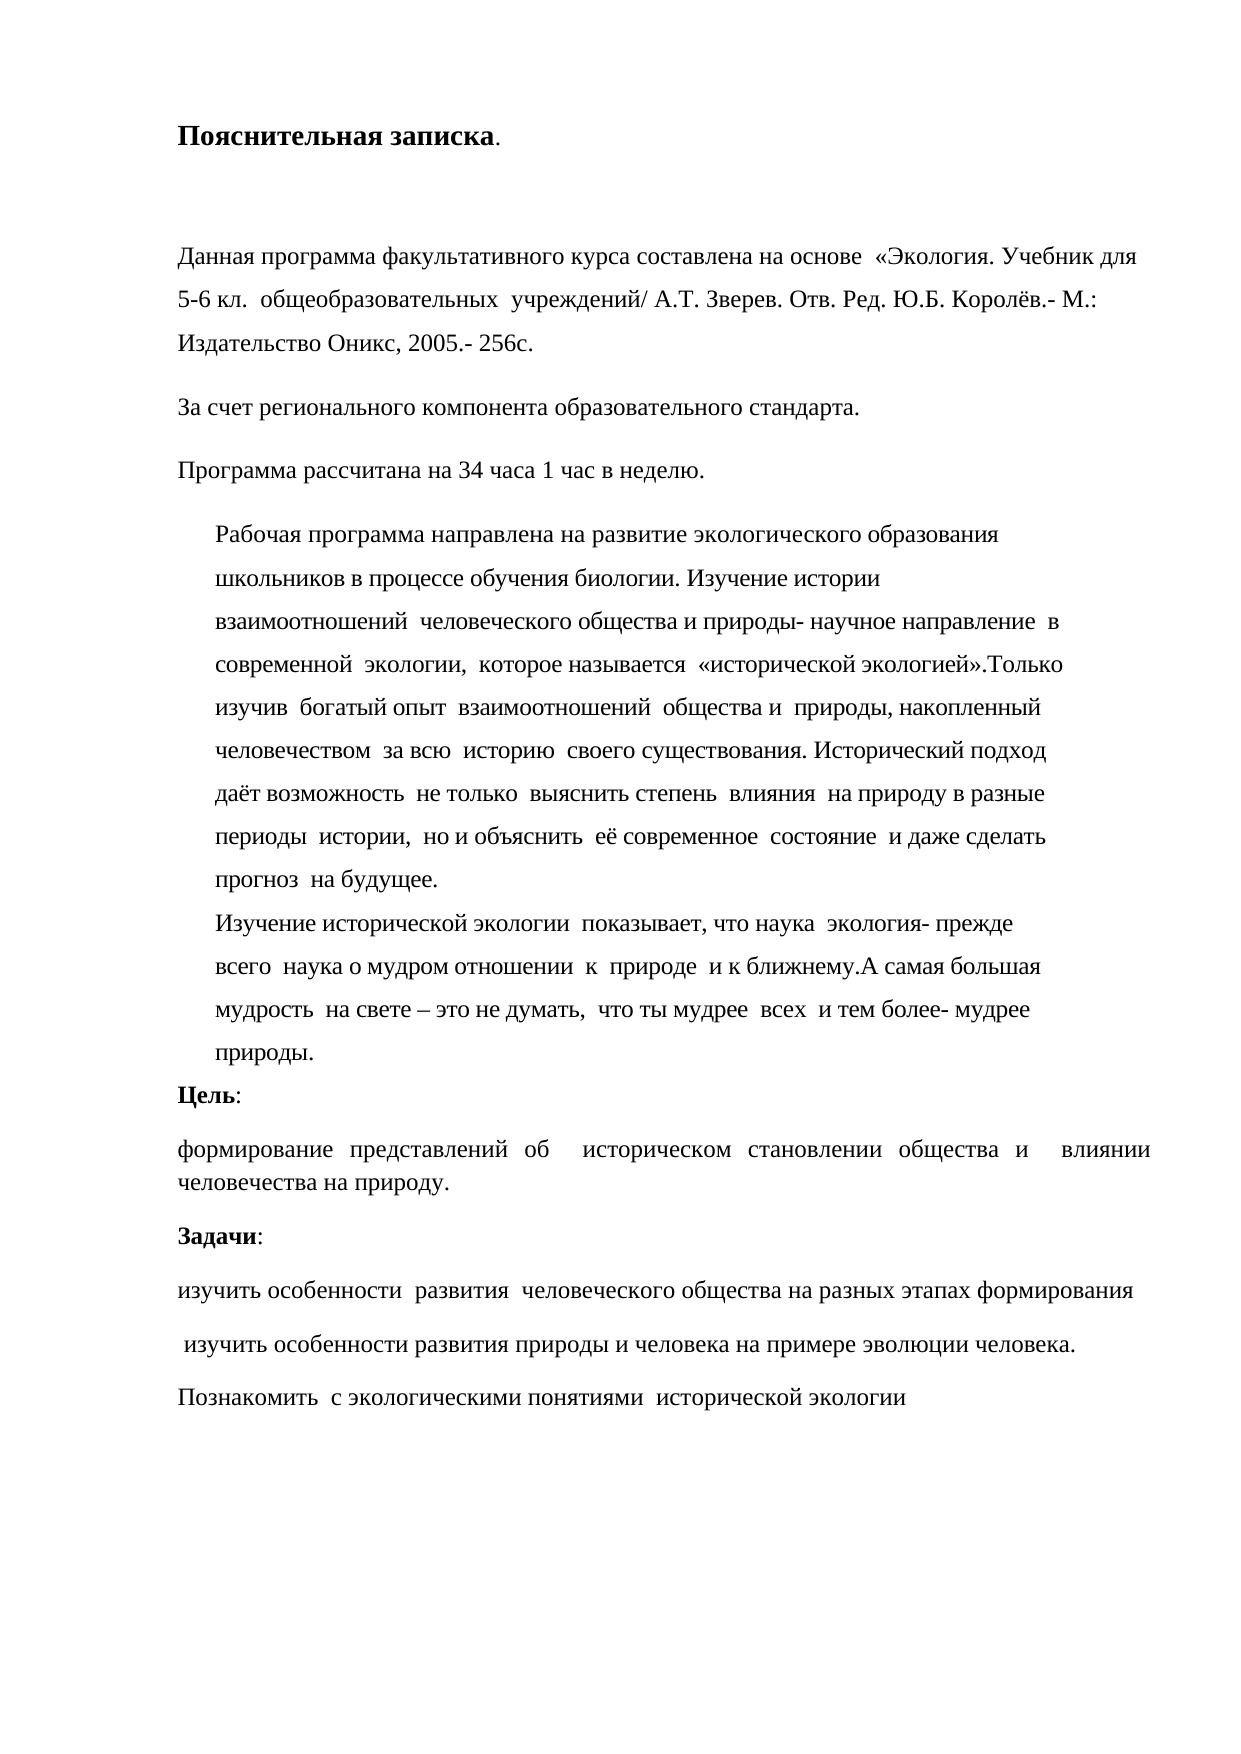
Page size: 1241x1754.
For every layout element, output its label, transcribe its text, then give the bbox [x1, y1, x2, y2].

text Рабочая программа направлена на развитие экологического образования школьников в процессе обучения биологии. Изучение истории взаимоотношений человеческого общества и природы- научное направление в современной экологии, которое называется «исторической экологией».Только изучив богатый опыт взаимоотношений общества и природы, накопленный человечеством за всю историю своего существования. Исторический подход даёт возможность не только выяснить степень влияния на природу в разные периоды истории, но и объяснить её современное состояние и даже сделать прогноз на будущее. [215, 519, 1072, 893]
text Программа рассчитана на 34 часа 1 час в неделю. [177, 456, 1152, 484]
text За счет регионального компонента образовательного стандарта. [177, 392, 1152, 420]
text изучить особенности развития природы и человека на примере эволюции человека. [177, 1329, 1152, 1357]
text формирование представлений об историческом становлении общества и влиянии человечества на природу. [177, 1134, 1152, 1196]
text Пояснительная записка. [177, 118, 1152, 152]
text Изучение исторической экологии показывает, что наука экология- прежде всего наука о мудром отношении к природе и к ближнему.А самая большая мудрость на свете – это не думать, что ты мудрее всех и тем более- мудрее природы. [215, 908, 1072, 1066]
text Познакомить с экологическими понятиями исторической экологии [177, 1382, 1152, 1411]
text изучить особенности развития человеческого общества на разных этапах формирования [177, 1275, 1152, 1303]
text Данная программа факультативного курса составлена на основе «Экология. Учебник для 5-6 кл. общеобразовательных учреждений/ А.Т. Зверев. Отв. Ред. Ю.Б. Королёв.- М.: Издательство Оникс, 2005.- 256с. [177, 241, 1152, 356]
text Цель: [177, 1080, 1152, 1109]
text Задачи: [177, 1221, 1147, 1250]
